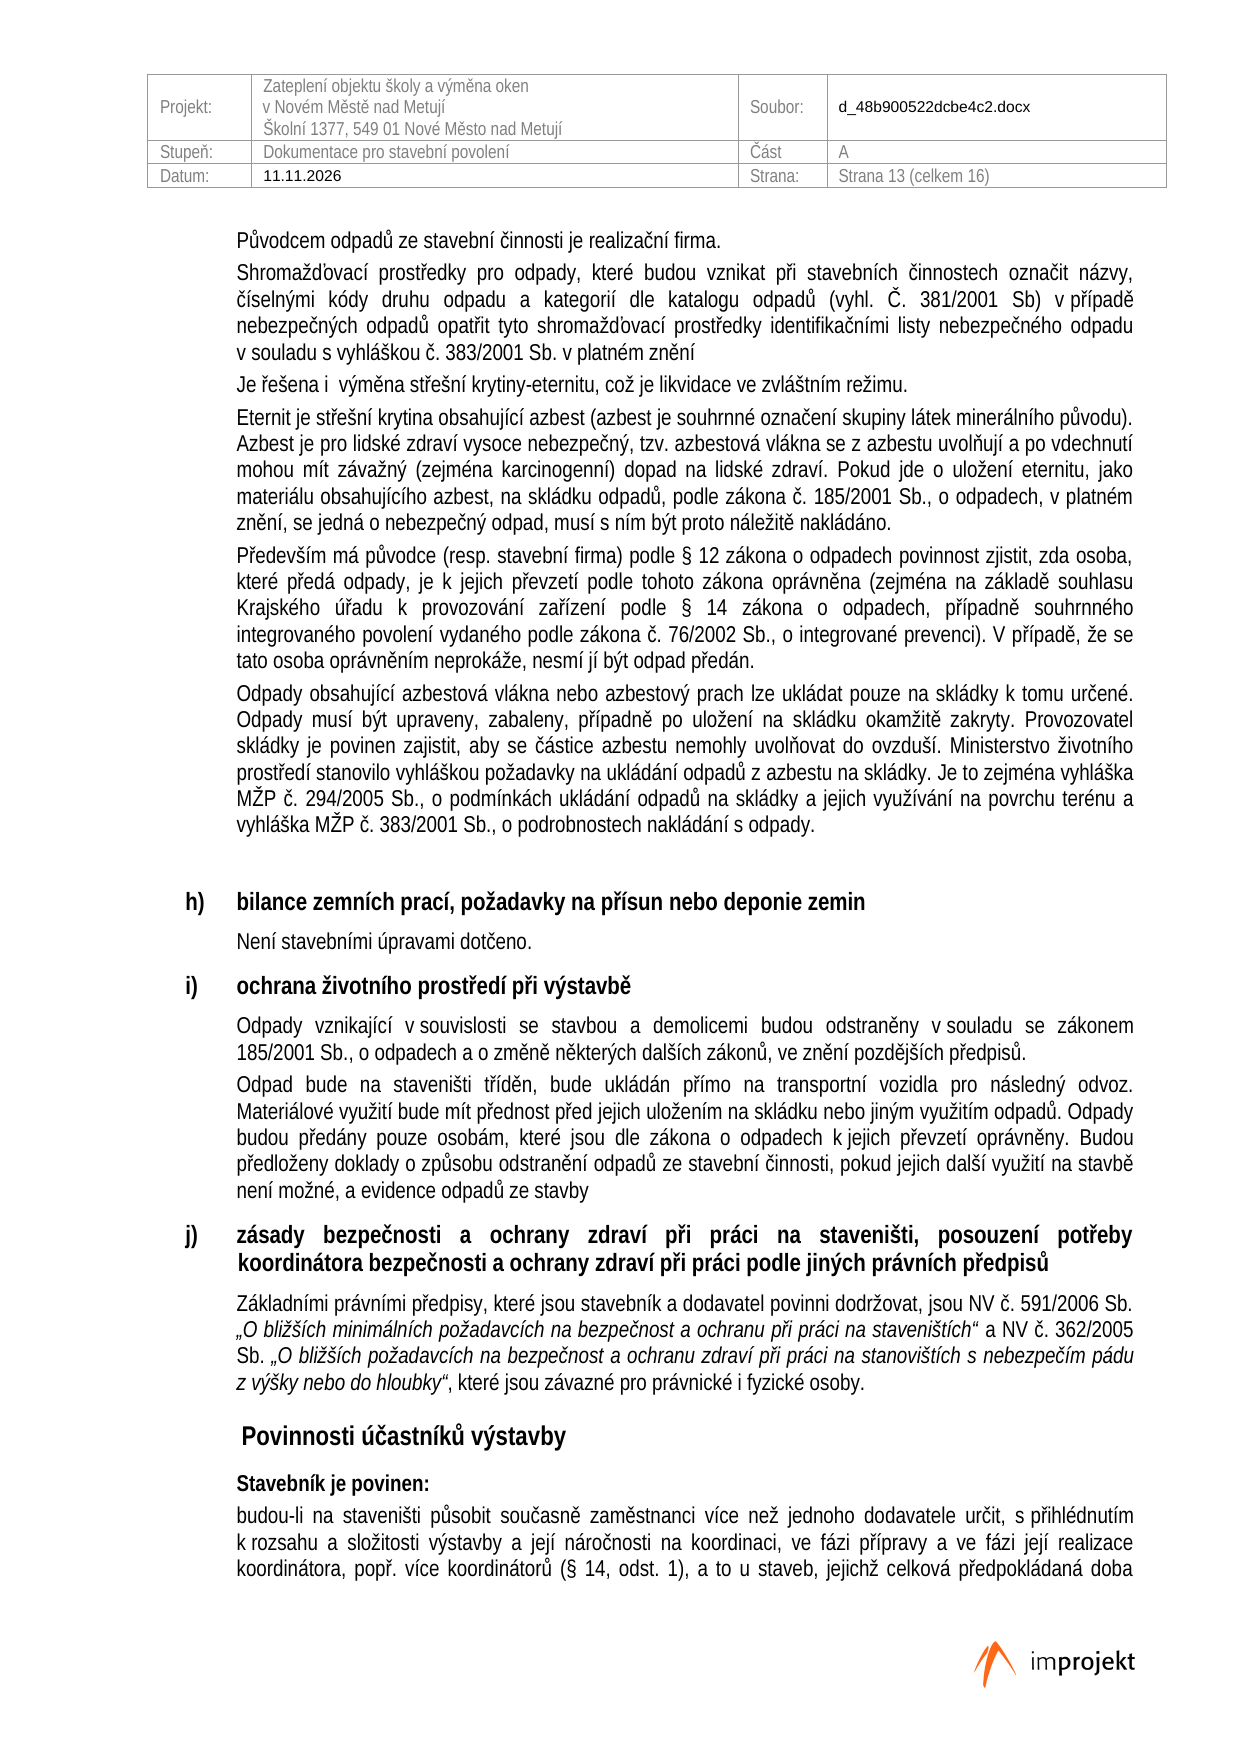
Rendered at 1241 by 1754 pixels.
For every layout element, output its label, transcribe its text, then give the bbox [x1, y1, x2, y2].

picture [972, 1639, 1137, 1689]
text Základními právními předpisy, které jsou stavebník a dodavatel povinni dodržovat, jsou NV č. 591/2006 Sb. „O bližších minimálních požadavcích na bezpečnost a ochranu při práci na staveništích“ a NV č. 362/2005 Sb. „O bližších požadavcích na bezpečnost a ochranu zdraví při práci na stanovištích s nebezpečím pádu z výšky nebo do hloubky“, které jsou závazné pro právnické i fyzické osoby. [236, 1289, 1134, 1395]
text Není stavebními úpravami dotčeno. [236, 928, 1134, 954]
subtitle ochrana životního prostředí při výstavbě [185, 971, 1134, 1000]
text Je řešena i výměna střešní krytiny-eternitu, což je likvidace ve zvláštním režimu. [236, 371, 1134, 397]
text Stavebník je povinen: [236, 1470, 1134, 1496]
subtitle bilance zemních prací, požadavky na přísun nebo deponie zemin [185, 887, 1134, 916]
text Původcem odpadů ze stavební činnosti je realizační firma. [236, 227, 1134, 253]
text Odpad bude na staveništi tříděn, bude ukládán přímo na transportní vozidla pro následný odvoz. Materiálové využití bude mít přednost před jejich uložením na skládku nebo jiným využitím odpadů. Odpady budou předány pouze osobám, které jsou dle zákona o odpadech k jejich převzetí oprávněny. Budou předloženy doklady o způsobu odstranění odpadů ze stavební činnosti, pokud jejich další využití na stavbě není možné, a evidence odpadů ze stavby [236, 1071, 1134, 1203]
text Odpady obsahující azbestová vlákna nebo azbestový prach lze ukládat pouze na skládky k tomu určené. Odpady musí být upraveny, zabaleny, případně po uložení na skládku okamžitě zakryty. Provozovatel skládky je povinen zajistit, aby se částice azbestu nemohly uvolňovat do ovzduší. Ministerstvo životního prostředí stanovilo vyhláškou požadavky na ukládání odpadů z azbestu na skládky. Je to zejména vyhláška MŽP č. 294/2005 Sb., o podmínkách ukládání odpadů na skládky a jejich využívání na povrchu terénu a vyhláška MŽP č. 383/2001 Sb., o podrobnostech nakládání s odpady. [236, 680, 1134, 838]
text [236, 1502, 1134, 1581]
text Odpady vznikající v souvislosti se stavbou a demolicemi budou odstraněny v souladu se zákonem 185/2001 Sb., o odpadech a o změně některých dalších zákonů, ve znění pozdějších předpisů. [236, 1012, 1134, 1065]
text Především má původce (resp. stavební firma) podle § 12 zákona o odpadech povinnost zjistit, zda osoba, které předá odpady, je k jejich převzetí podle tohoto zákona oprávněna (zejména na základě souhlasu Krajského úřadu k provozování zařízení podle § 14 zákona o odpadech, případně souhrnného integrovaného povolení vydaného podle zákona č. 76/2002 Sb., o integrované prevenci). V případě, že se tato osoba oprávněním neprokáže, nesmí jí být odpad předán. [236, 542, 1134, 673]
subtitle Povinnosti účastníků výstavby [151, 1420, 1134, 1451]
text Eternit je střešní krytina obsahující azbest (azbest je souhrnné označení skupiny látek minerálního původu). Azbest je pro lidské zdraví vysoce nebezpečný, tzv. azbestová vlákna se z azbestu uvolňují a po vdechnutí mohou mít závažný (zejména karcinogenní) dopad na lidské zdraví. Pokud jde o uložení eternitu, jako materiálu obsahujícího azbest, na skládku odpadů, podle zákona č. 185/2001 Sb., o odpadech, v platném znění, se jedná o nebezpečný odpad, musí s ním být proto náležitě nakládáno. [236, 404, 1134, 535]
subtitle zásady bezpečnosti a ochrany zdraví při práci na staveništi, posouzení potřeby koordinátora bezpečnosti a ochrany zdraví při práci podle jiných právních předpisů [185, 1220, 1134, 1277]
text Shromažďovací prostředky pro odpady, které budou vznikat při stavebních činnostech označit názvy, číselnými kódy druhu odpadu a kategorií dle katalogu odpadů (vyhl. Č. 381/2001 Sb) v případě nebezpečných odpadů opatřit tyto shromažďovací prostředky identifikačními listy nebezpečného odpadu v souladu s vyhláškou č. 383/2001 Sb. v platném znění [236, 259, 1134, 365]
